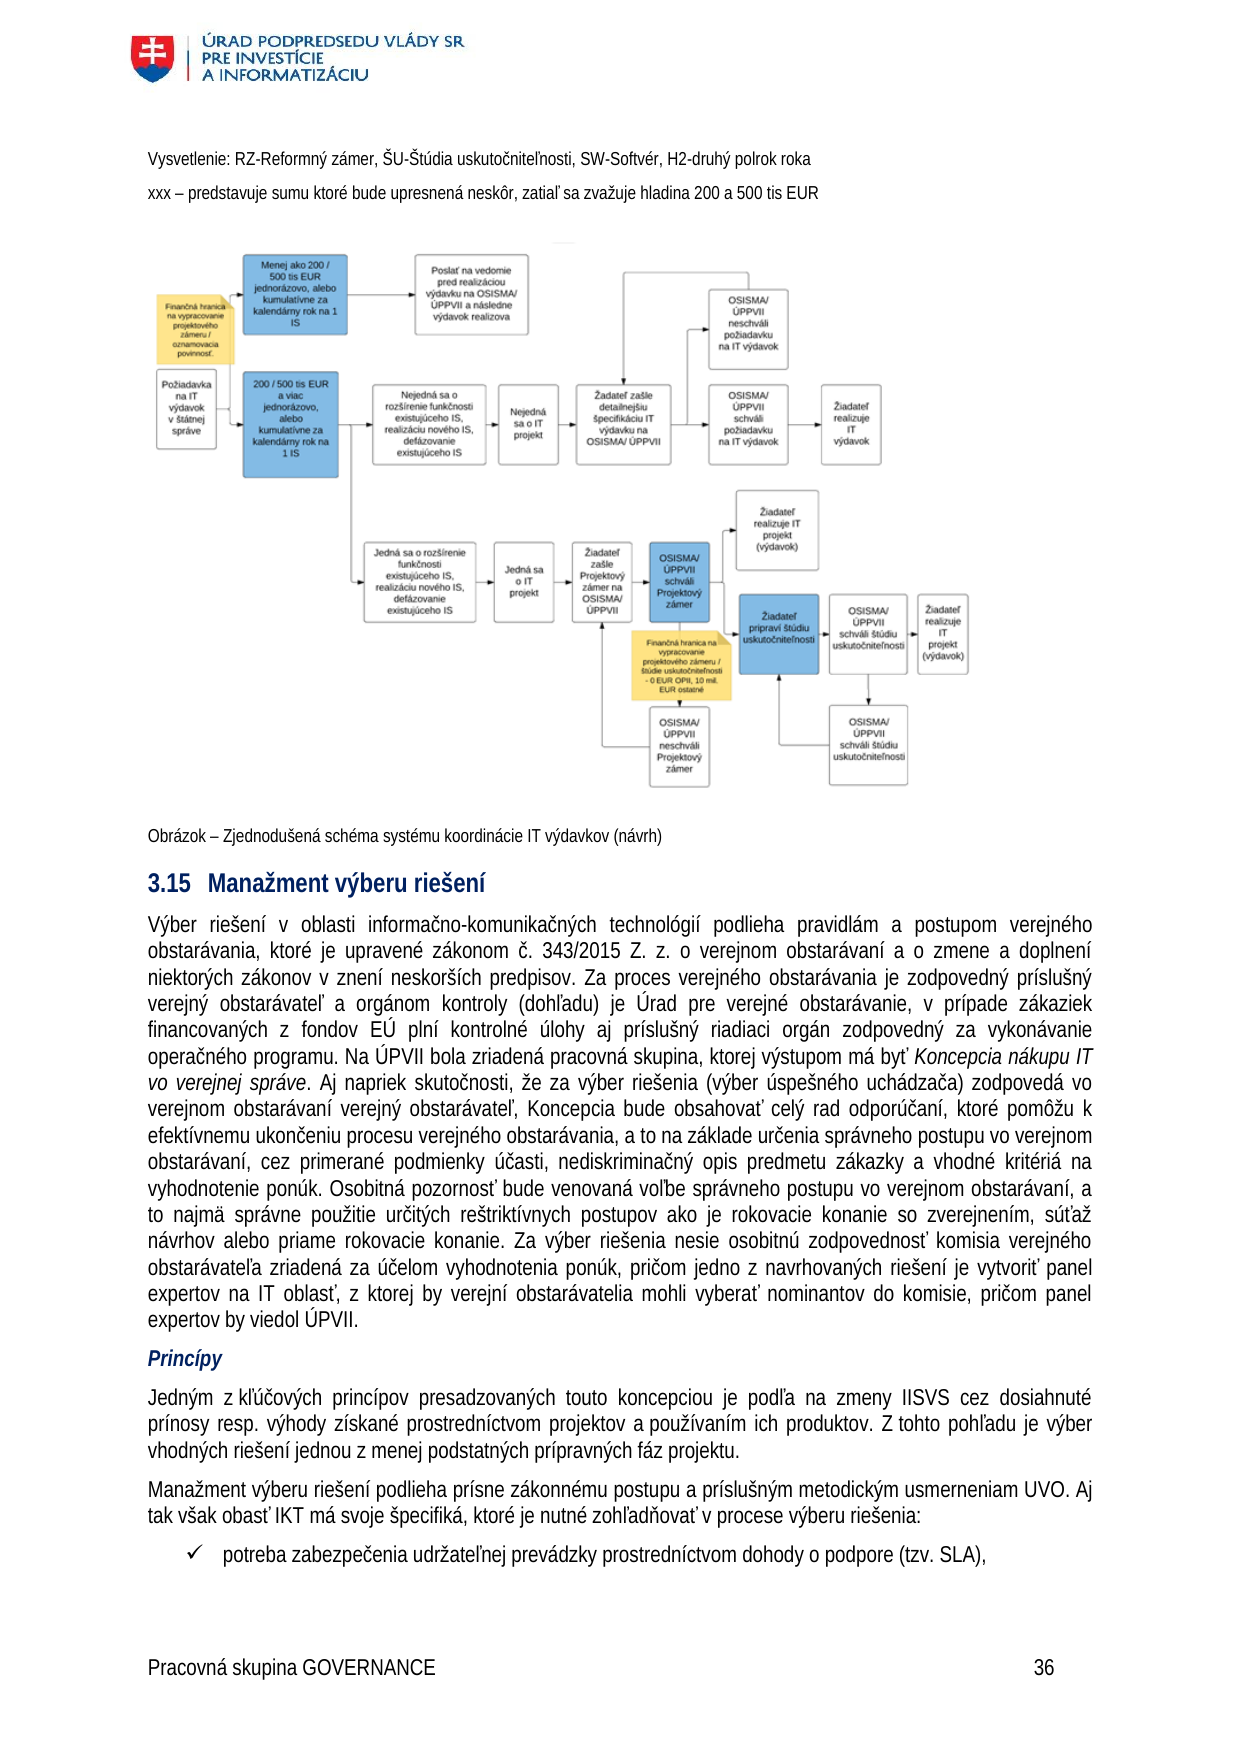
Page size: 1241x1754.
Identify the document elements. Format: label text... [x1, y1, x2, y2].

text Jedným z kľúčových princípov presadzovaných touto koncepciou je podľa na zmeny IISVS cez dosiahnuté prínosy resp. výhody získané prostredníctvom projektov a používaním ich produktov. Z tohto pohľadu je výber vhodných riešení jednou z menej podstatných prípravných fáz projektu. [148, 1384, 1093, 1463]
picture [90, 0, 505, 116]
text Vysvetlenie: RZ-Reformný zámer, ŠU-Štúdia uskutočniteľnosti, SW-Softvér, H2-druhý polrok roka [148, 148, 1093, 169]
picture [147, 209, 999, 813]
text Princípy [148, 1345, 1093, 1371]
subtitle Manažment výberu riešení [148, 867, 1093, 898]
text Výber riešení v oblasti informačno-komunikačných technológií podlieha pravidlám a postupom verejného obstarávania, ktoré je upravené zákonom č. 343/2015 Z. z. o verejnom obstarávaní a o zmene a doplnení niektorých zákonov v znení neskorších predpisov. Za proces verejného obstarávania je zodpovedný príslušný verejný obstarávateľ a orgánom kontroly (dohľadu) je Úrad pre verejné obstarávanie, v prípade zákaziek financovaných z fondov EÚ plní kontrolné úlohy aj príslušný riadiaci orgán zodpovedný za vykonávanie operačného programu. Na ÚPVII bola zriadená pracovná skupina, ktorej výstupom má byť Koncepcia nákupu IT vo verejnej správe. Aj napriek skutočnosti, že za výber riešenia (výber úspešného uchádzača) zodpovedá vo verejnom obstarávaní verejný obstarávateľ, Koncepcia bude obsahovať celý rad odporúčaní, ktoré pomôžu k efektívnemu ukončeniu procesu verejného obstarávania, a to na základe určenia správneho postupu vo verejnom obstarávaní, cez primerané podmienky účasti, nediskriminačný opis predmetu zákazky a vhodné kritériá na vyhodnotenie ponúk. Osobitná pozornosť bude venovaná voľbe správneho postupu vo verejnom obstarávaní, a to najmä správne použitie určitých reštriktívnych postupov ako je rokovacie konanie so zverejnením, súťaž návrhov alebo priame rokovacie konanie. Za výber riešenia nesie osobitnú zodpovednosť komisia verejného obstarávateľa zriadená za účelom vyhodnotenia ponúk, pričom jedno z navrhovaných riešení je vytvoriť panel expertov na IT oblasť, z ktorej by verejní obstarávatelia mohli vyberať nominantov do komisie, pričom panel expertov by viedol ÚPVII. [148, 911, 1093, 1333]
text xxx – predstavuje sumu ktoré bude upresnená neskôr, zatiaľ sa zvažuje hladina 200 a 500 tis EUR [148, 182, 1093, 203]
list potreba zabezpečenia udržateľnej prevádzky prostredníctvom dohody o podpore (tzv. SLA), [185, 1541, 1093, 1567]
text Manažment výberu riešení podlieha prísne zákonnému postupu a príslušným metodickým usmerneniam UVO. Aj tak však obasť IKT má svoje špecifiká, ktoré je nutné zohľadňovať v procese výberu riešenia: [148, 1476, 1093, 1528]
